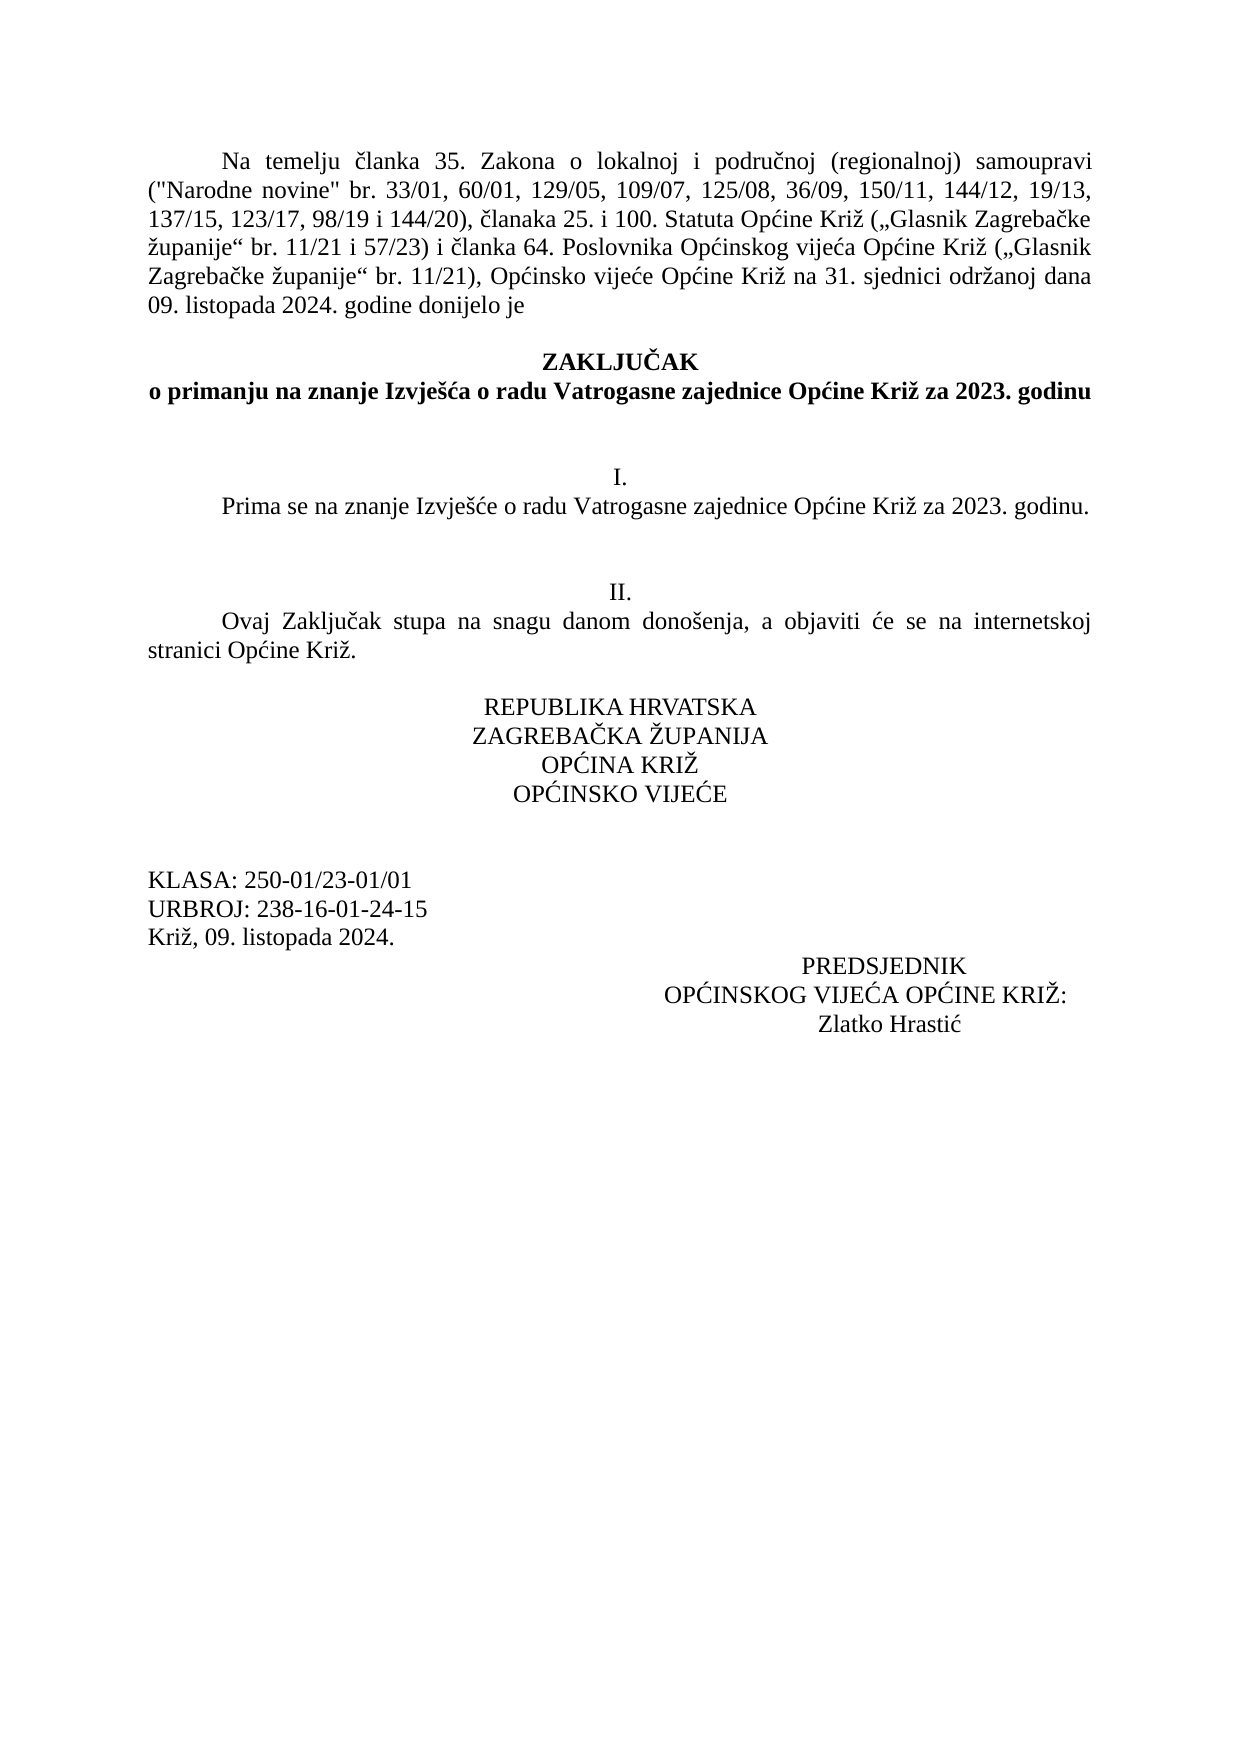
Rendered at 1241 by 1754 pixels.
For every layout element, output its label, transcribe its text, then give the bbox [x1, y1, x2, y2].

text OPĆINSKO VIJEĆE [148, 779, 1093, 807]
text PREDSJEDNIK [148, 951, 1093, 980]
text OPĆINSKOG VIJEĆA OPĆINE KRIŽ: [148, 980, 1093, 1009]
text OPĆINA KRIŽ [148, 750, 1093, 779]
text Zlatko Hrastić [148, 1009, 1093, 1037]
text II. [148, 577, 1093, 606]
text Na temelju članka 35. Zakona o lokalnoj i područnoj (regionalnoj) samoupravi ("Narodne novine" br. 33/01, 60/01, 129/05, 109/07, 125/08, 36/09, 150/11, 144/12, 19/13, 137/15, 123/17, 98/19 i 144/20), članaka 25. i 100. Statuta Općine Križ („Glasnik Zagrebačke županije“ br. 11/21 i 57/23) i članka 64. Poslovnika Općinskog vijeća Općine Križ („Glasnik Zagrebačke županije“ br. 11/21), Općinsko vijeće Općine Križ na 31. sjednici održanoj dana 09. listopada 2024. godine donijelo je [148, 146, 1093, 319]
text ZAKLJUČAK [148, 347, 1093, 376]
text ZAGREBAČKA ŽUPANIJA [148, 721, 1093, 750]
text I. [148, 462, 1093, 491]
text o primanju na znanje Izvješća o radu Vatrogasne zajednice Općine Križ za 2023. godinu [148, 376, 1093, 405]
text Ovaj Zaključak stupa na snagu danom donošenja, a objaviti će se na internetskoj stranici Općine Križ. [148, 606, 1093, 664]
text REPUBLIKA HRVATSKA [148, 692, 1093, 721]
text KLASA: 250-01/23-01/01 [148, 865, 1093, 894]
text URBROJ: 238-16-01-24-15 [148, 894, 1093, 922]
text Prima se na znanje Izvješće o radu Vatrogasne zajednice Općine Križ za 2023. godinu. [148, 491, 1093, 520]
text Križ, 09. listopada 2024. [148, 922, 1093, 951]
